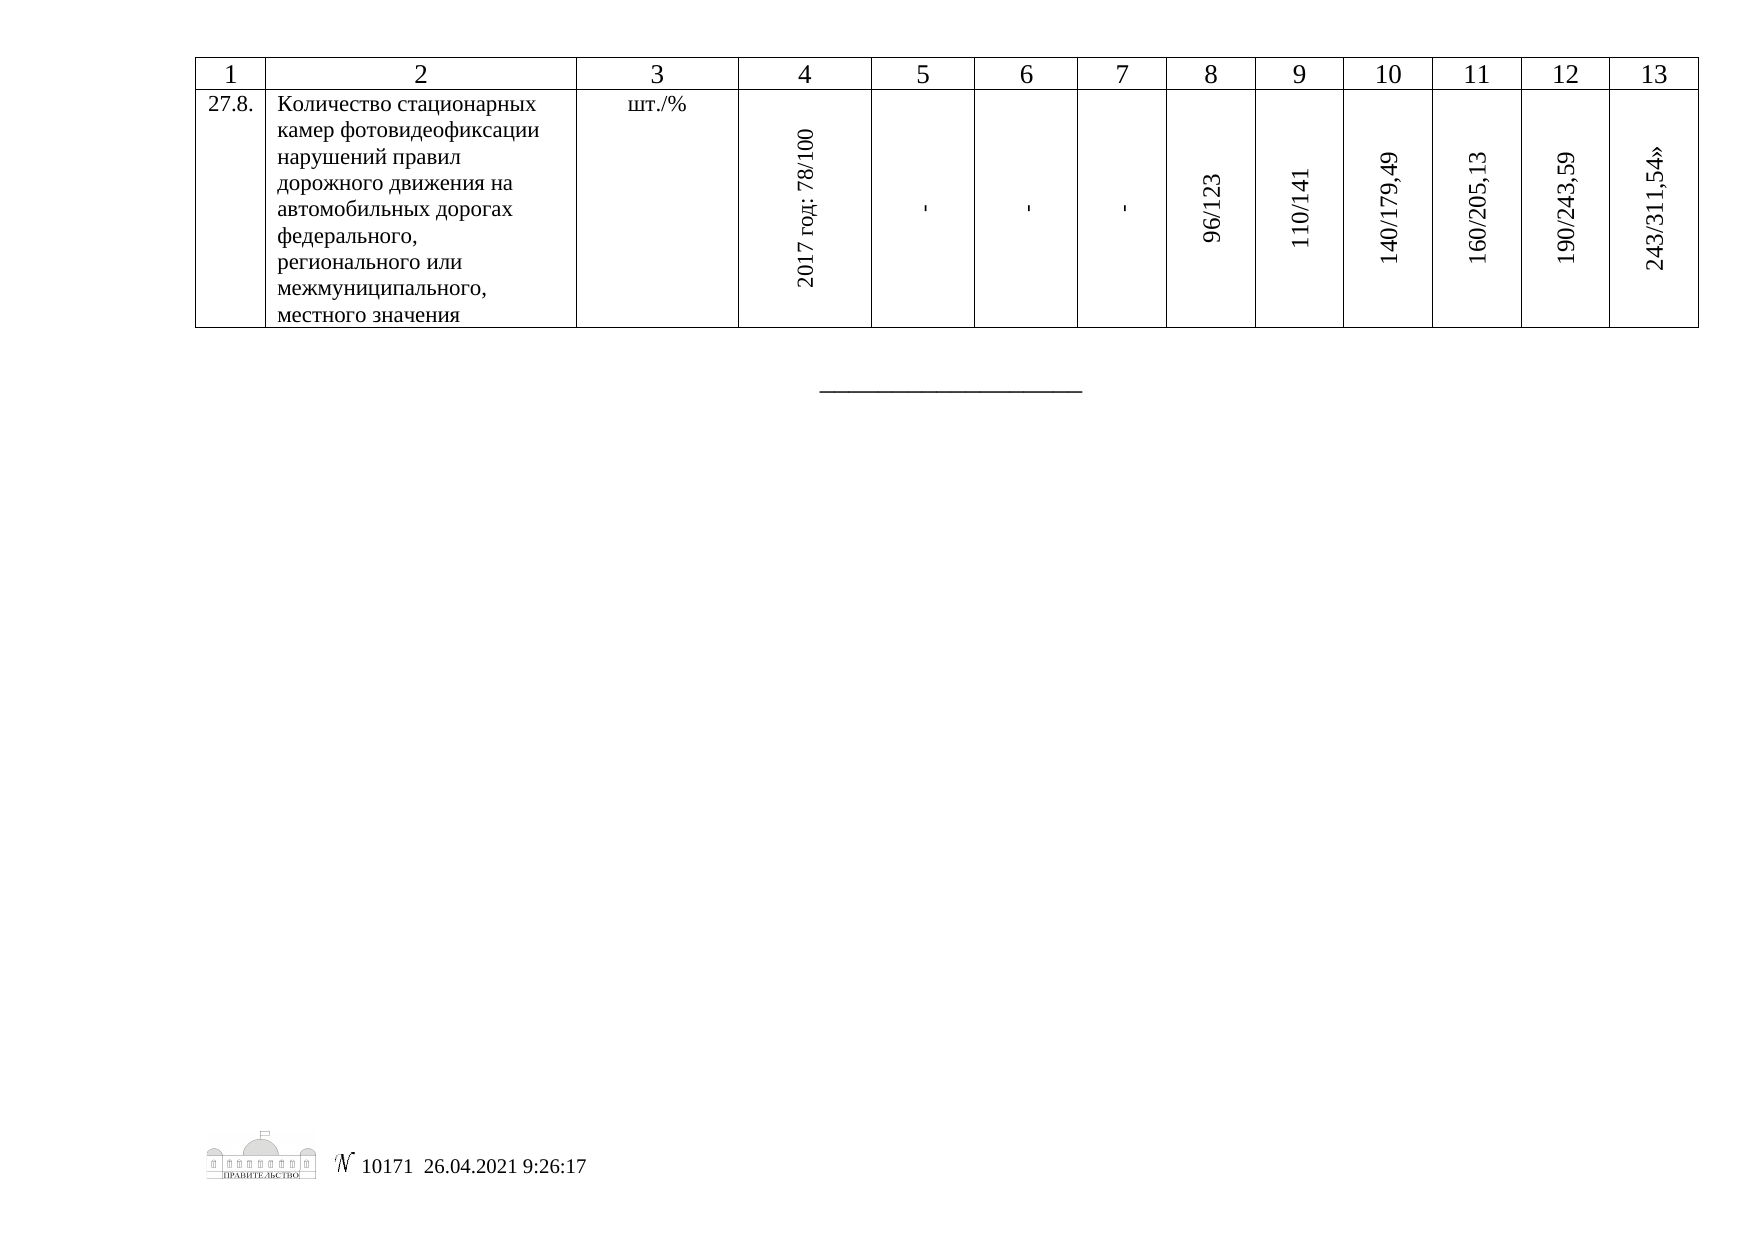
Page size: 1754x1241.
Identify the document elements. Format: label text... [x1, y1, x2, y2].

table_cell 140/179,49 [1344, 90, 1432, 327]
table_cell - [1078, 90, 1166, 327]
table_cell - [975, 90, 1077, 327]
table_cell 2017 год: 78/100 [739, 90, 871, 327]
table_cell шт./% [577, 90, 738, 327]
table_cell Количество стационарных камер фотовидеофиксации нарушений правил дорожного движения на автомобильных дорогах федерального, регионального или межмуниципального, местного значения [266, 90, 576, 327]
text __________________ [207, 362, 1695, 395]
table_cell 243/311,54» [1610, 90, 1698, 327]
table_cell 160/205,13 [1433, 90, 1521, 327]
table_header 1 [196, 58, 265, 89]
table_cell 96/123 [1167, 90, 1255, 327]
table_header 9 [1256, 58, 1343, 89]
table_cell - [872, 90, 974, 327]
table_header 3 [577, 58, 738, 89]
picture [330, 1150, 359, 1174]
table_header 12 [1522, 58, 1609, 89]
table_cell 110/141 [1256, 90, 1343, 327]
table_header 6 [975, 58, 1077, 89]
table_header 8 [1167, 58, 1255, 89]
table_header 2 [266, 58, 576, 89]
table_cell 27.8. [196, 90, 265, 327]
picture [206, 1131, 316, 1179]
table_header 11 [1433, 58, 1521, 89]
table_cell 190/243,59 [1522, 90, 1609, 327]
table_header 7 [1078, 58, 1166, 89]
table_header 13 [1610, 58, 1698, 89]
table_header 10 [1344, 58, 1432, 89]
table_header 4 [739, 58, 871, 89]
table_header 5 [872, 58, 974, 89]
